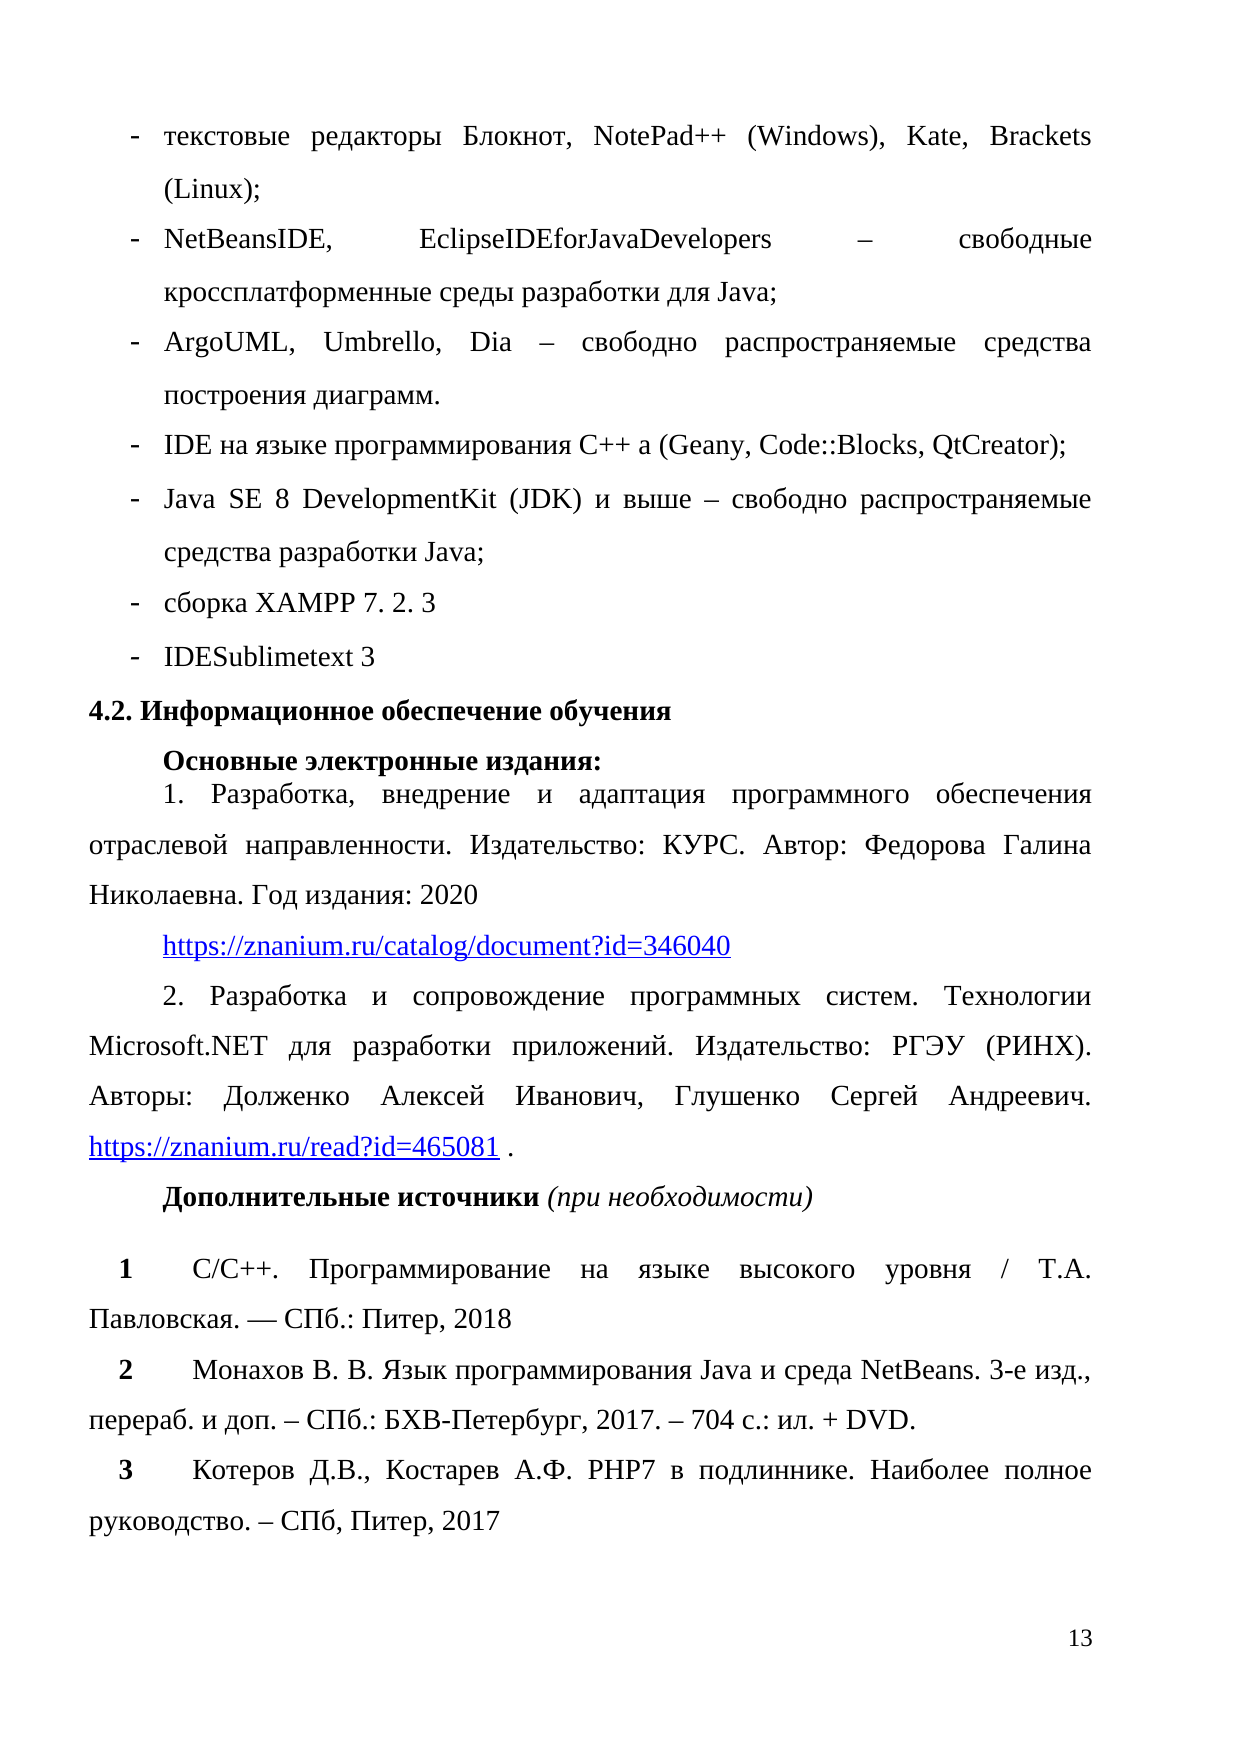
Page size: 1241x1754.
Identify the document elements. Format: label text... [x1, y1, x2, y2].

text 4.2. Информационное обеспечение обучения [89, 693, 1092, 726]
text Дополнительные источники (при необходимости) [89, 1179, 1092, 1213]
list текстовые редакторы Блокнот, NotePad++ (Windows), Kate, Brackets (Linux); [126, 118, 1092, 204]
text https://znanium.ru/catalog/document?id=346040 [89, 928, 1092, 961]
list Монахов В. В. Язык программирования Java и среда NetBeans. 3-е изд., перераб. и доп. – СПб.: БХВ-Петербург, 2017. – 704 с.: ил. + DVD. [89, 1352, 1092, 1436]
list С/С++. Программирование на языке высокого уровня / Т.А. Павловская. — СПб.: Питер, 2018 [89, 1251, 1092, 1335]
list IDESublimetext 3 [126, 639, 1092, 675]
list NetBeansIDE, EclipseIDEforJavaDevelopers – свободные кроссплатформенные среды разработки для Java; [126, 221, 1092, 308]
list Котеров Д.В., Костарев А.Ф. PHP7 в подлиннике. Наиболее полное руководство. – СПб, Питер, 2017 [89, 1452, 1092, 1536]
list ArgoUML, Umbrello, Dia – свободно распространяемые средства построения диаграмм. [126, 324, 1092, 411]
list Java SE 8 DevelopmentKit (JDK) и выше – свободно распространяемые средства разработки Java; [126, 482, 1092, 568]
list IDE на языке программирования С++ a (Geany, Code::Blocks, QtCreator); [126, 427, 1092, 463]
text 2. Разработка и сопровождение программных систем. Технологии Microsoft.NET для разработки приложений. Издательство: РГЭУ (РИНХ). Авторы: Долженко Алексей Иванович, Глушенко Сергей Андреевич. https://znanium.ru/read?id=465081 . [89, 978, 1092, 1162]
list сборка XAMPP 7. 2. 3 [126, 585, 1092, 621]
text Основные электронные издания: [89, 743, 1092, 777]
text 1. Разработка, внедрение и адаптация программного обеспечения отраслевой направленности. Издательство: КУРС. Автор: Федорова Галина Николаевна. Год издания: 2020 [89, 777, 1092, 911]
